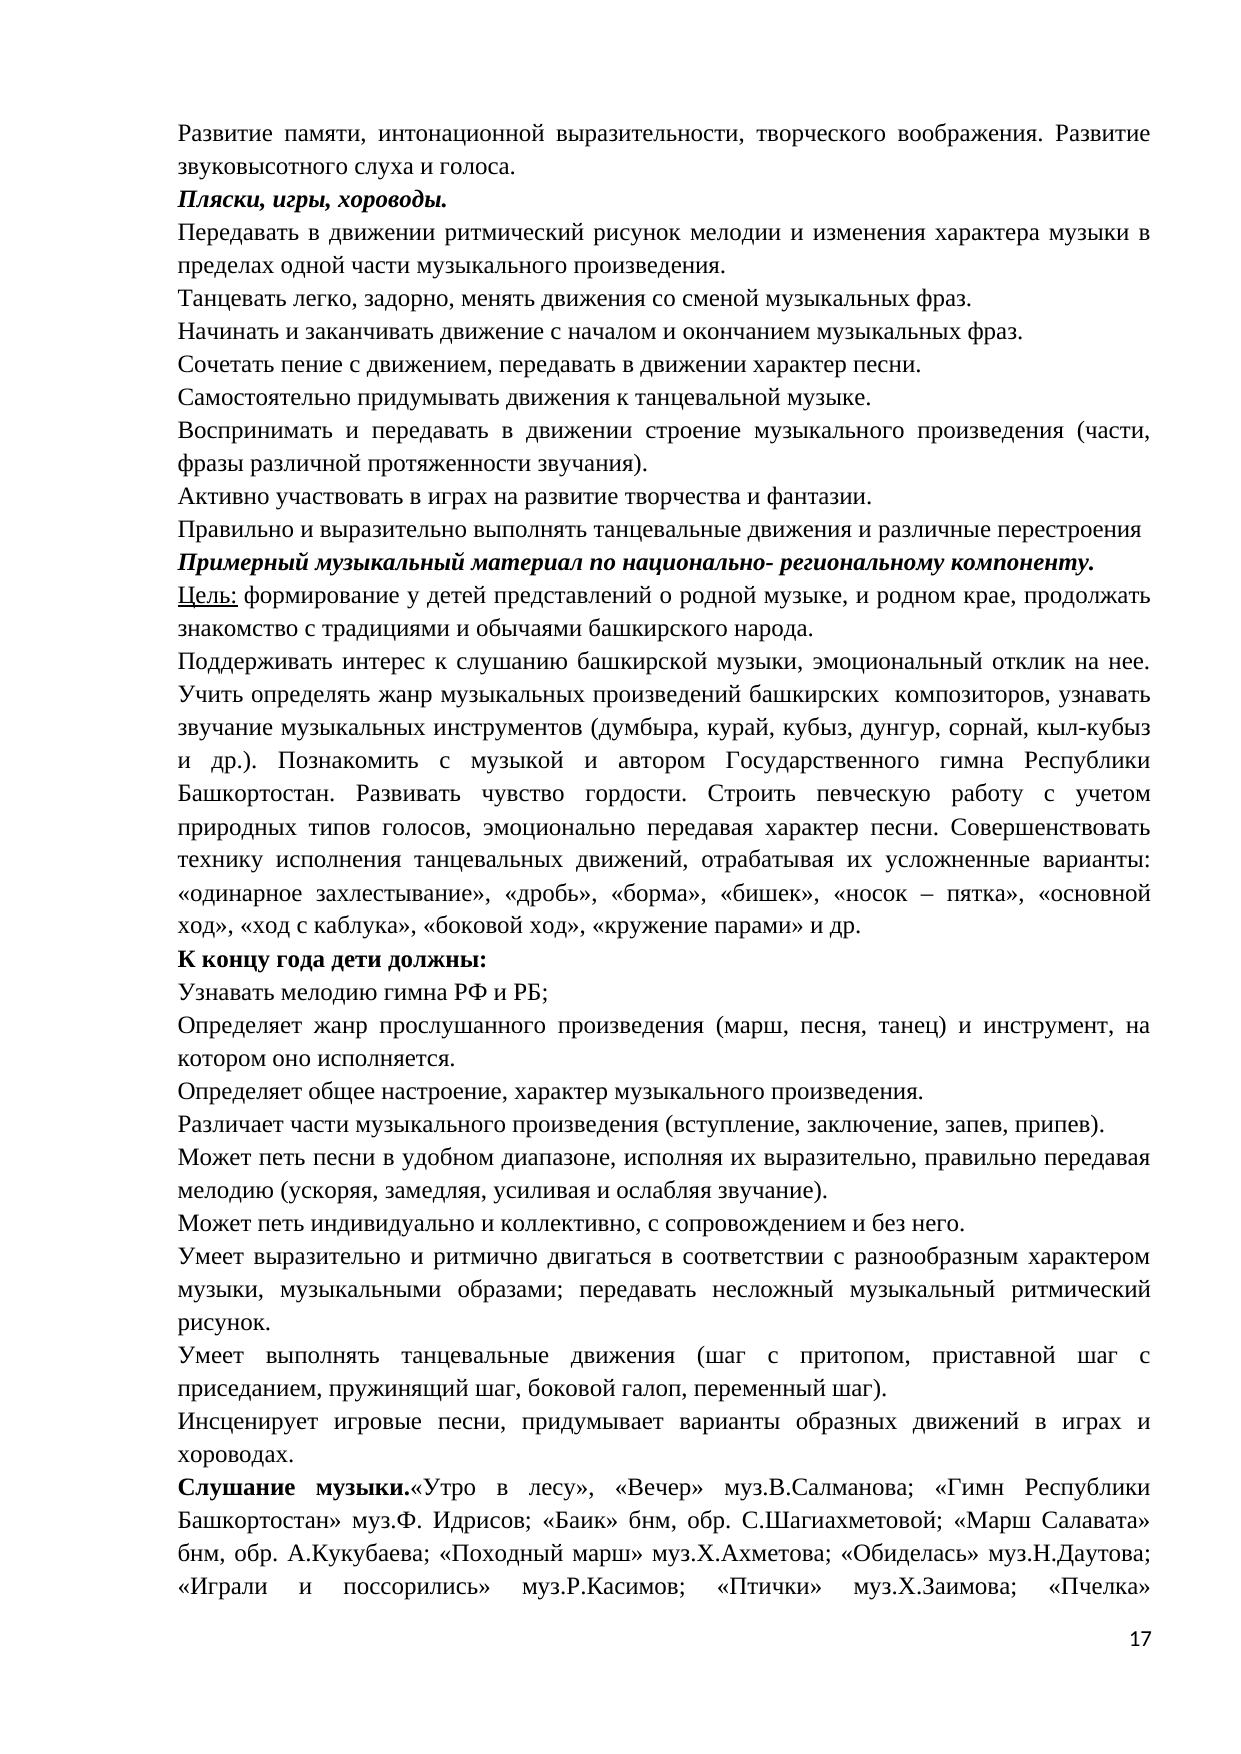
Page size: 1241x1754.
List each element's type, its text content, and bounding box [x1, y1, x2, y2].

text Самостоятельно придумывать движения к танцевальной музыке. [177, 382, 1152, 411]
text Танцевать легко, задорно, менять движения со сменой музыкальных фраз. [177, 283, 1152, 312]
text Активно участвовать в играх на развитие творчества и фантазии. [177, 481, 1152, 510]
text Поддерживать интерес к слушанию башкирской музыки, эмоциональный отклик на нее. Учить определять жанр музыкальных произведений башкирских композиторов, узнавать звучание музыкальных инструментов (думбыра, курай, кубыз, дунгур, сорнай, кыл-кубыз и др.). Познакомить с музыкой и автором Государственного гимна Республики Башкортостан. Развивать чувство гордости. Строить певческую работу с учетом природных типов голосов, эмоционально передавая характер песни. Совершенствовать технику исполнения танцевальных движений, отрабатывая их усложненные варианты: «одинарное захлестывание», «дробь», «борма», «бишек», «носок – пятка», «основной ход», «ход с каблука», «боковой ход», «кружение парами» и др. [177, 646, 1152, 939]
text Узнавать мелодию гимна РФ и РБ; [177, 977, 1152, 1005]
text Цель: формирование у детей представлений о родной музыке, и родном крае, продолжать знакомство с традициями и обычаями башкирского народа. [177, 580, 1152, 642]
text Умеет выразительно и ритмично двигаться в соответствии с разнообразным характером музыки, музыкальными образами; передавать несложный музыкальный ритмический рисунок. [177, 1241, 1152, 1336]
text Примерный музыкальный материал по национально- региональному компоненту. [177, 547, 1152, 576]
text Начинать и заканчивать движение с началом и окончанием музыкальных фраз. [177, 316, 1152, 345]
text Может петь песни в удобном диапазоне, исполняя их выразительно, правильно передавая мелодию (ускоряя, замедляя, усиливая и ослабляя звучание). [177, 1142, 1152, 1203]
text Передавать в движении ритмический рисунок мелодии и изменения характера музыки в пределах одной части музыкального произведения. [177, 217, 1152, 279]
text Может петь индивидуально и коллективно, с сопровождением и без него. [177, 1208, 1152, 1237]
text Правильно и выразительно выполнять танцевальные движения и различные перестроения [177, 514, 1152, 543]
text Развитие памяти, интонационной выразительности, творческого воображения. Развитие звуковысотного слуха и голоса. [177, 118, 1152, 180]
text Определяет общее настроение, характер музыкального произведения. [177, 1076, 1152, 1104]
text Умеет выполнять танцевальные движения (шаг с притопом, приставной шаг с приседанием, пружинящий шаг, боковой галоп, переменный шаг). [177, 1340, 1152, 1402]
text К концу года дети должны: [177, 944, 1152, 972]
text Различает части музыкального произведения (вступление, заключение, запев, припев). [177, 1109, 1152, 1137]
text Инсценирует игровые песни, придумывает варианты образных движений в играх и хороводах. [177, 1406, 1152, 1468]
text Воспринимать и передавать в движении строение музыкального произведения (части, фразы различной протяженности звучания). [177, 415, 1152, 477]
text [177, 1472, 1152, 1600]
text Определяет жанр прослушанного произведения (марш, песня, танец) и инструмент, на котором оно исполняется. [177, 1010, 1152, 1071]
text Пляски, игры, хороводы. [177, 184, 1152, 213]
text Сочетать пение с движением, передавать в движении характер песни. [177, 349, 1152, 378]
